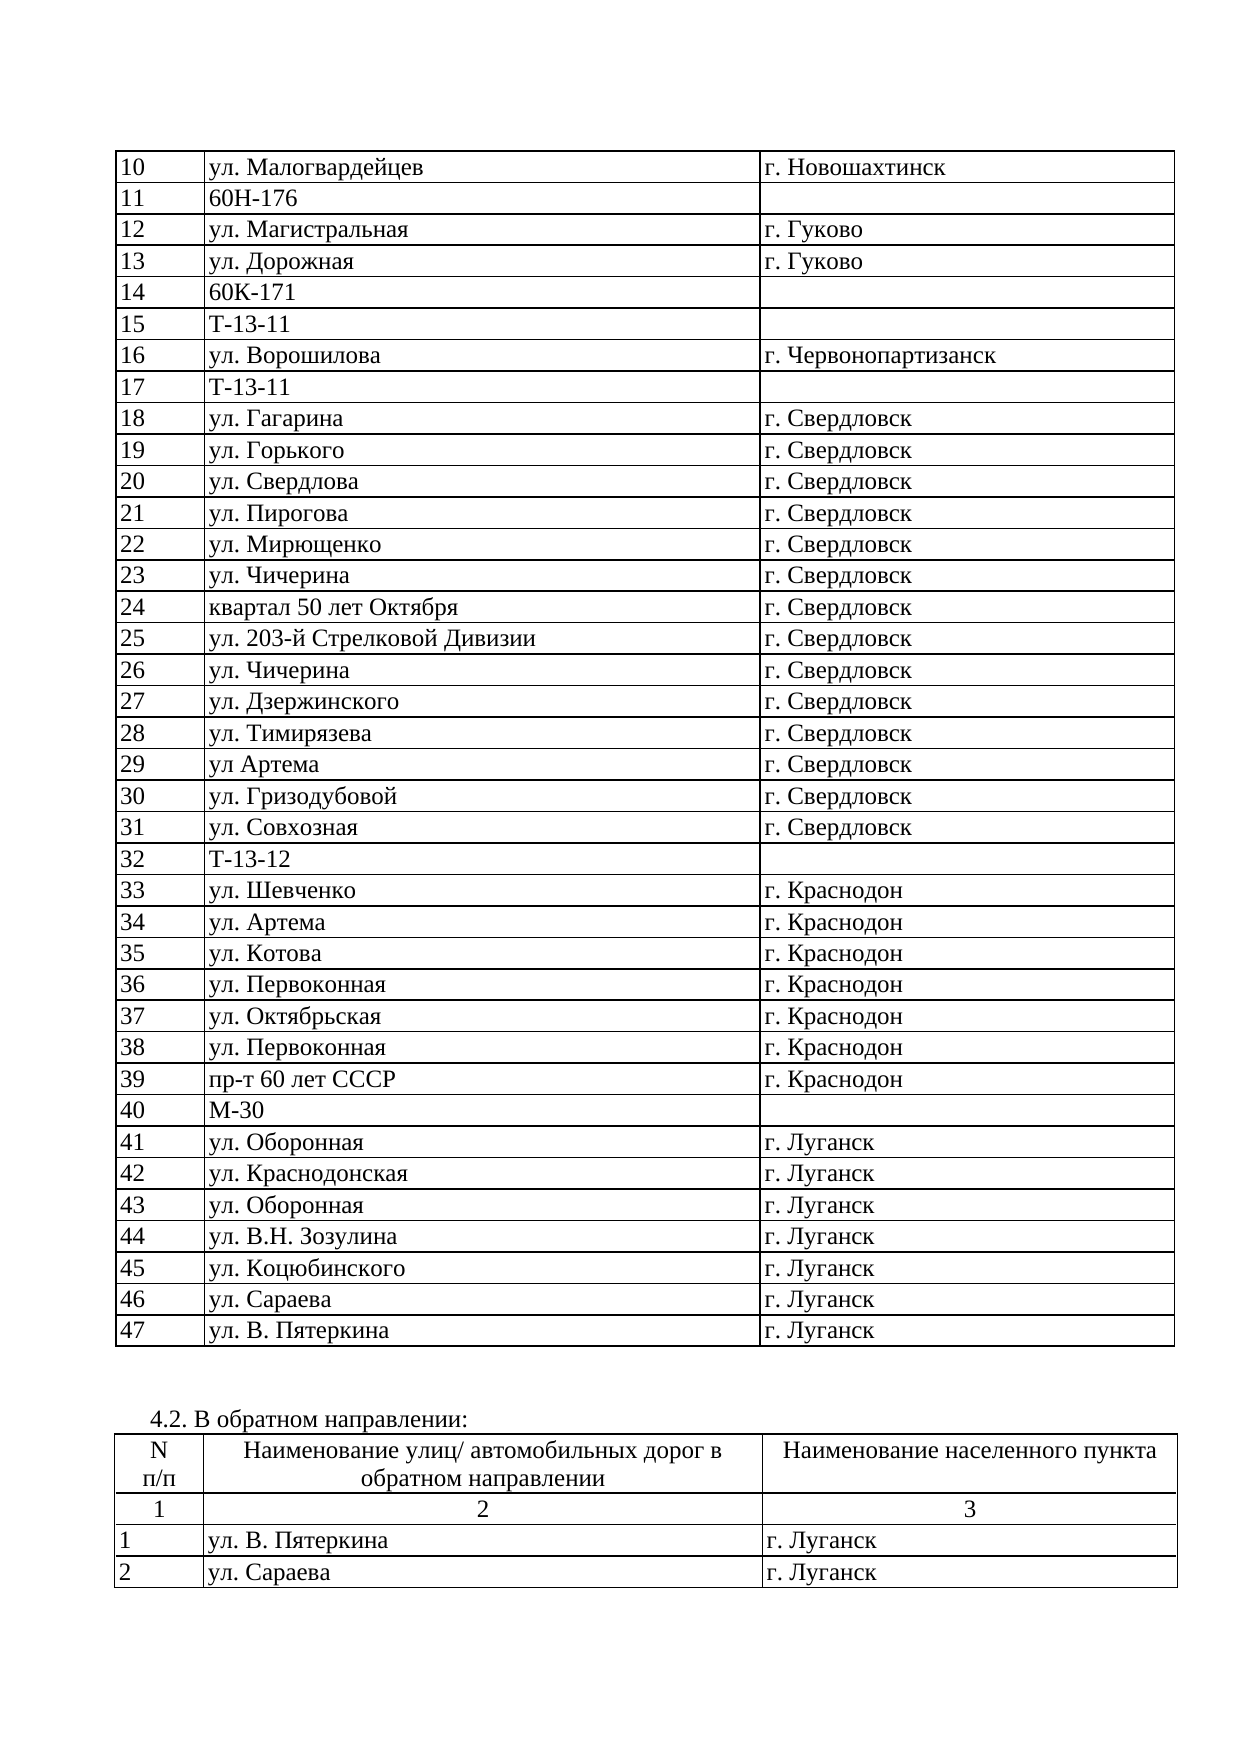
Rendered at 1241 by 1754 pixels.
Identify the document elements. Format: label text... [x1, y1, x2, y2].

table_cell г. Краснодон [761, 875, 1174, 905]
table_cell Т-13-12 [205, 844, 759, 873]
table_cell ул. В. Пятеркина [204, 1525, 762, 1555]
table_cell 16 [117, 340, 204, 370]
table_cell г. Свердловск [761, 655, 1174, 685]
table_cell ул. Магистральная [205, 215, 759, 244]
table_cell ул. Коцюбинского [205, 1253, 759, 1282]
table_cell г. Гуково [761, 246, 1174, 276]
table_cell 12 [117, 215, 204, 244]
table_cell г. Луганск [761, 1253, 1174, 1282]
table_cell 44 [117, 1221, 204, 1251]
table_cell г. Свердловск [761, 561, 1174, 590]
table_cell 46 [117, 1284, 204, 1314]
table_cell ул. Свердлова [205, 466, 759, 496]
table_cell 21 [117, 498, 204, 527]
table_cell 25 [117, 623, 204, 653]
table_cell квартал 50 лет Октября [205, 592, 759, 622]
table_cell ул. Дорожная [205, 246, 759, 276]
table_cell г. Краснодон [761, 1001, 1174, 1031]
table_cell 14 [117, 277, 204, 307]
table_cell 2 [115, 1556, 203, 1587]
table_cell 40 [117, 1095, 204, 1125]
table_cell 31 [117, 812, 204, 842]
table_cell 30 [117, 781, 204, 811]
table_cell г. Краснодон [761, 1032, 1174, 1062]
table_cell 41 [117, 1127, 204, 1157]
table_cell ул. Чичерина [205, 561, 759, 590]
table_cell ул. Дзержинского [205, 686, 759, 716]
table_cell 47 [117, 1316, 204, 1345]
table_cell ул. Горького [205, 435, 759, 464]
table_cell 1 [115, 1525, 203, 1555]
table_cell [761, 1095, 1174, 1125]
table_cell 24 [117, 592, 204, 622]
table_cell г. Луганск [763, 1555, 1177, 1587]
table_cell 43 [117, 1190, 204, 1219]
table_cell ул. Октябрьская [205, 1001, 759, 1031]
table_cell 28 [117, 718, 204, 748]
table_cell ул. Сараева [204, 1557, 762, 1587]
table_cell ул. Тимирязева [205, 718, 759, 748]
text 4.2. В обратном направлении: [150, 1404, 1090, 1433]
table_header Наименование улиц/ автомобильных дорог в обратном направлении [204, 1435, 762, 1492]
table_cell 13 [117, 246, 204, 276]
table_cell ул. Краснодонская [205, 1158, 759, 1188]
table_cell 11 [117, 183, 204, 213]
table_cell г. Свердловск [761, 466, 1174, 496]
table_cell ул. Оборонная [205, 1127, 759, 1157]
table_cell ул. Чичерина [205, 655, 759, 685]
table_cell ул. Шевченко [205, 875, 759, 905]
table_cell 27 [117, 686, 204, 716]
table_cell ул. Котова [205, 938, 759, 968]
table_cell г. Краснодон [761, 938, 1174, 968]
table_cell ул. Сараева [205, 1284, 759, 1314]
table_cell [761, 844, 1174, 873]
table_cell 45 [117, 1253, 204, 1282]
table_cell ул. Ворошилова [205, 340, 759, 370]
table_cell 1 [115, 1493, 203, 1524]
table_cell г. Краснодон [761, 907, 1174, 936]
table_cell г. Гуково [761, 215, 1174, 244]
table_cell ул. Первоконная [205, 1032, 759, 1062]
table_cell г. Луганск [761, 1158, 1174, 1188]
table_cell г. Новошахтинск [761, 152, 1174, 181]
table_cell г. Свердловск [761, 686, 1174, 716]
table_cell 23 [117, 561, 204, 590]
table_cell 42 [117, 1158, 204, 1188]
table_cell ул. Артема [205, 907, 759, 936]
table_cell [761, 372, 1174, 402]
table_cell г. Луганск [761, 1190, 1174, 1219]
table_cell 22 [117, 529, 204, 559]
table_cell ул. Мирющенко [205, 529, 759, 559]
table_cell г. Свердловск [761, 498, 1174, 527]
table_cell г. Свердловск [761, 435, 1174, 464]
table_cell 15 [117, 309, 204, 339]
table_cell г. Свердловск [761, 529, 1174, 559]
table_cell г. Свердловск [761, 592, 1174, 622]
table_cell 38 [117, 1032, 204, 1062]
table_cell 19 [117, 435, 204, 464]
table_cell ул. Первоконная [205, 970, 759, 999]
table_cell 39 [117, 1064, 204, 1094]
table_cell г. Луганск [761, 1127, 1174, 1157]
table_cell г. Свердловск [761, 781, 1174, 811]
table_cell 34 [117, 907, 204, 936]
table_cell ул Артема [205, 749, 759, 779]
table_cell 29 [117, 749, 204, 779]
table_cell 10 [117, 152, 204, 181]
table_cell 37 [117, 1001, 204, 1031]
table_cell ул. 203-й Стрелковой Дивизии [205, 623, 759, 653]
table_cell ул. Пирогова [205, 498, 759, 527]
table_cell 26 [117, 655, 204, 685]
table_cell 3 [763, 1492, 1177, 1524]
table_cell 20 [117, 466, 204, 496]
table_cell 32 [117, 844, 204, 873]
table_cell г. Свердловск [761, 403, 1174, 433]
table_cell ул. В. Пятеркина [205, 1316, 759, 1345]
table_cell ул. Оборонная [205, 1190, 759, 1219]
table_cell Т-13-11 [205, 309, 759, 339]
table_cell г. Луганск [763, 1524, 1177, 1555]
table_cell 2 [204, 1494, 762, 1524]
table_cell 60К-171 [205, 277, 759, 307]
table_cell М-30 [205, 1095, 759, 1125]
table_cell 36 [117, 970, 204, 999]
table_cell 35 [117, 938, 204, 968]
table_cell г. Червонопартизанск [761, 340, 1174, 370]
table_cell Т-13-11 [205, 372, 759, 402]
table_cell г. Свердловск [761, 812, 1174, 842]
table_header N п/п [115, 1435, 203, 1492]
table_cell г. Луганск [761, 1316, 1174, 1345]
table_cell 17 [117, 372, 204, 402]
table_cell г. Свердловск [761, 749, 1174, 779]
table_cell г. Краснодон [761, 1064, 1174, 1094]
table_cell 33 [117, 875, 204, 905]
table_cell г. Луганск [761, 1284, 1174, 1314]
table_cell [761, 309, 1174, 339]
table_cell ул. Гризодубовой [205, 781, 759, 811]
table_cell г. Луганск [761, 1221, 1174, 1251]
table_cell ул. Совхозная [205, 812, 759, 842]
table_cell 18 [117, 403, 204, 433]
table_header Наименование населенного пункта [763, 1435, 1177, 1492]
table_cell г. Краснодон [761, 970, 1174, 999]
table_cell г. Свердловск [761, 623, 1174, 653]
table_cell [761, 183, 1174, 213]
table_cell [761, 277, 1174, 307]
table_cell ул. Малогвардейцев [205, 152, 759, 181]
table_cell ул. Гагарина [205, 403, 759, 433]
table_cell пр-т 60 лет СССР [205, 1064, 759, 1094]
table_cell г. Свердловск [761, 718, 1174, 748]
table_cell 60Н-176 [205, 183, 759, 213]
table_cell ул. В.Н. Зозулина [205, 1221, 759, 1251]
